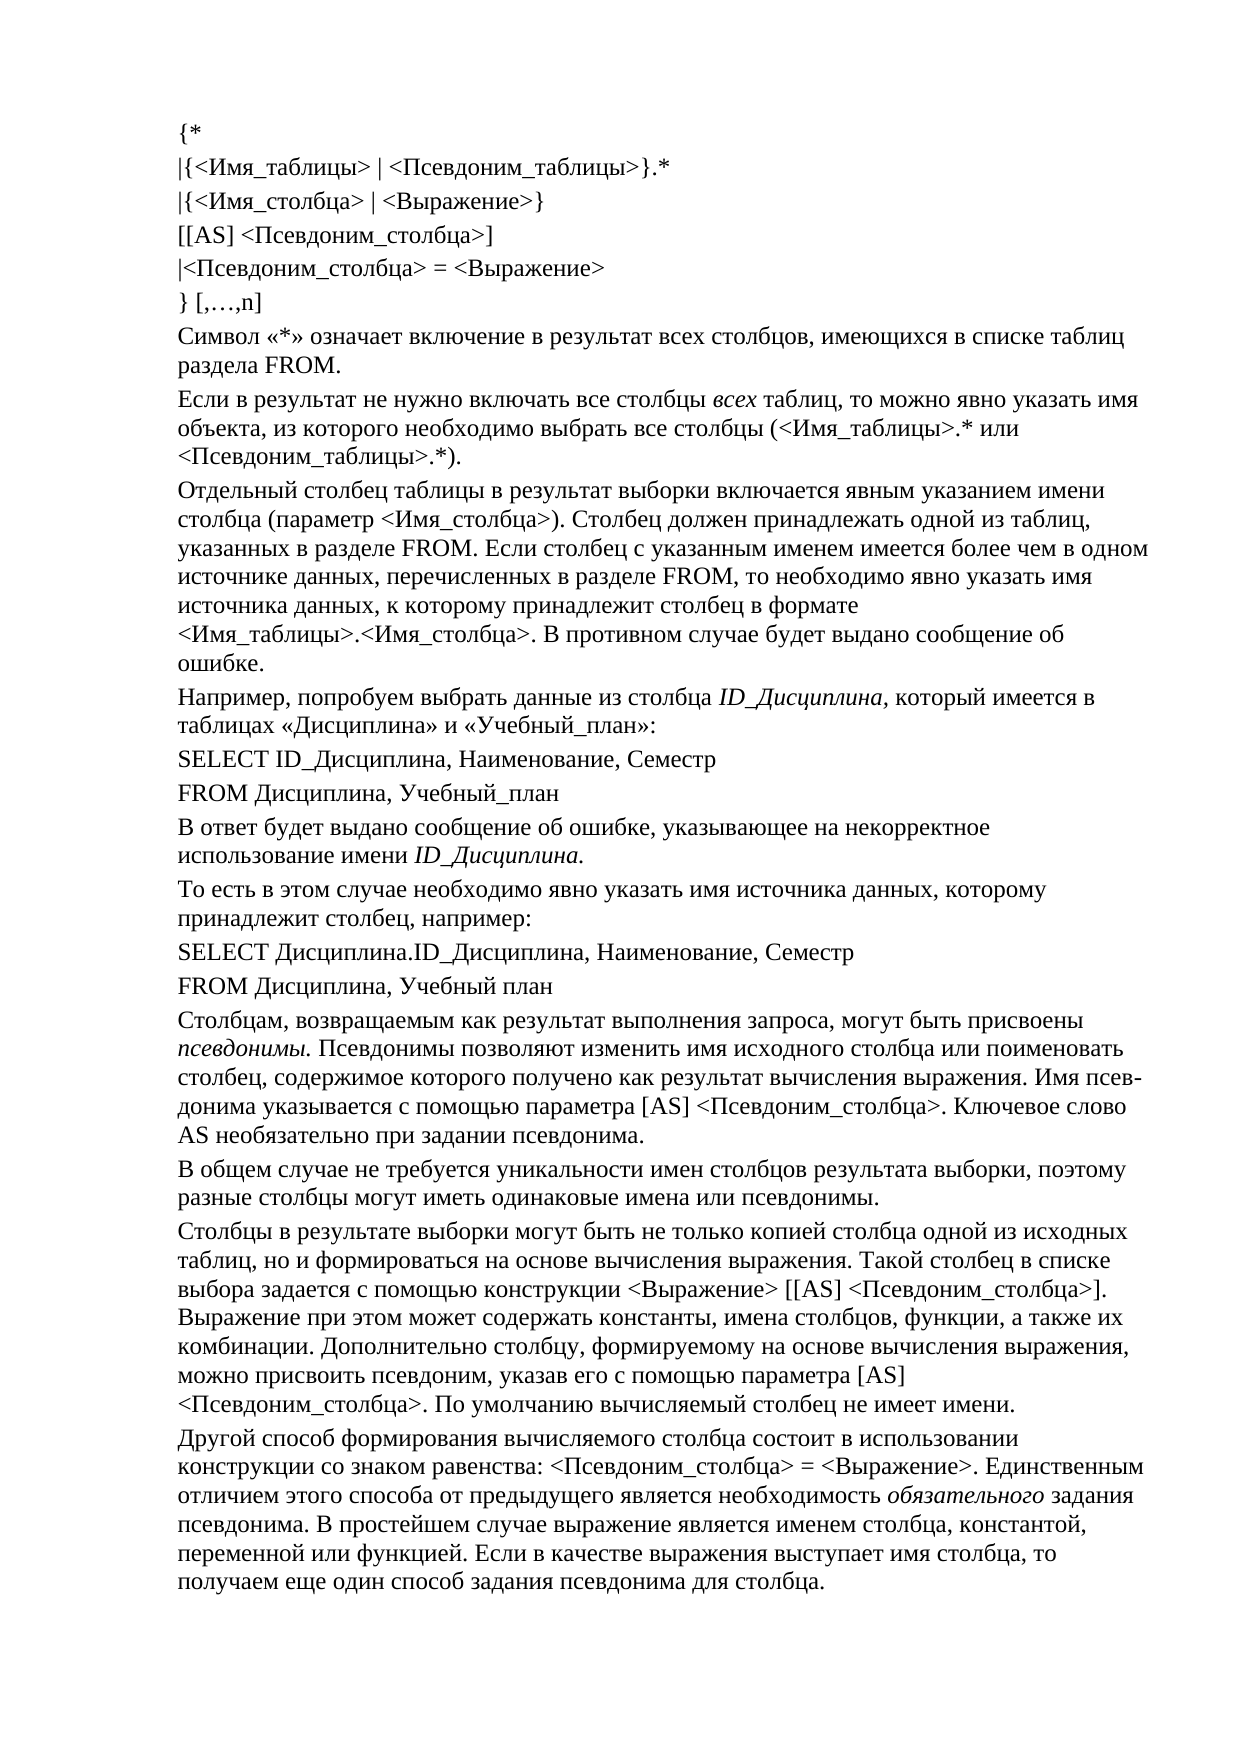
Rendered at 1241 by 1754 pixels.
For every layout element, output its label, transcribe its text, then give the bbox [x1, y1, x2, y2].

text [[AS] <Псевдоним_столбца>] [177, 220, 1152, 248]
text FROM Дисциплина, Учебный план [177, 971, 1152, 1000]
text FROM Дисциплина, Учебный_план [177, 778, 1152, 807]
text } [,…,n] [177, 287, 1152, 316]
text |{<Имя_таблицы> | <Псевдоним_таблицы>}.* [177, 152, 1152, 181]
text |{<Имя_столбца> | <Выражение>} [177, 186, 1152, 214]
text Если в результат не нужно включать все столбцы всех таблиц, то можно явно указать имя объекта, из которого необходимо выбрать все столбцы (<Имя_таблицы>.* или <Псевдоним_таблицы>.*). [177, 384, 1152, 470]
text {* [177, 118, 1152, 147]
text Символ «*» означает включение в результат всех столбцов, имеющихся в списке таблиц раздела FROM. [177, 321, 1152, 379]
text В общем случае не требуется уникальности имен столбцов результата выборки, поэтому разные столбцы могут иметь одинаковые имена или псевдонимы. [177, 1154, 1152, 1211]
text |<Псевдоним_столбца> = <Выражение> [177, 253, 1152, 282]
text Другой способ формирования вычисляемого столбца состоит в использовании конструкции со знаком равенства: <Псевдоним_столбца> = <Выражение>. Единственным отличием этого способа от предыдущего является необходимость обязательного задания псевдонима. В простейшем случае выражение является именем столбца, константой, переменной или функцией. Если в качестве выражения выступает имя столбца, то получаем еще один способ задания псевдонима для столбца. [177, 1423, 1152, 1595]
text То есть в этом случае необходимо явно указать имя источника данных, которому принадлежит столбец, например: [177, 874, 1152, 932]
text В ответ будет выдано сообщение об ошибке, указывающее на некорректное использование имени ID_Дисциплина. [177, 812, 1152, 869]
text SELECT ID_Дисциплина, Наименование, Семестр [177, 744, 1152, 773]
text Столбцы в результате выборки могут быть не только копией столбца одной из исходных таблиц, но и формироваться на основе вычисления выражения. Такой столбец в списке выбора задается с помощью конструкции <Выражение> [[AS] <Псевдоним_столбца>]. Выражение при этом может содержать константы, имена столбцов, функции, а также их комбинации. Дополнительно столбцу, формируемому на основе вычисления выражения, можно присвоить псевдоним, указав его с помощью параметра [AS] <Псевдоним_столбца>. По умолчанию вычисляемый столбец не имеет имени. [177, 1216, 1152, 1417]
text Например, попробуем выбрать данные из столбца ID_Дисциплина, который имеется в таблицах «Дисциплина» и «Учебный_план»: [177, 682, 1152, 739]
text Отдельный столбец таблицы в результат выборки включается явным указанием имени столбца (параметр <Имя_столбца>). Столбец должен принадлежать одной из таблиц, указанных в разделе FROM. Если столбец с указанным именем имеется более чем в одном источнике данных, перечисленных в разделе FROM, то необходимо явно указать имя источника данных, к которому принадлежит столбец в формате <Имя_таблицы>.<Имя_столбца>. В противном случае будет выдано сообщение об ошибке. [177, 475, 1152, 676]
text Столбцам, возвращаемым как результат выполнения запроса, могут быть присвоены псевдонимы. Псевдонимы позволяют изменить имя исходного столбца или поименовать столбец, содержимое которого получено как результат вычисления выражения. Имя псевдонима указывается с помощью параметра [AS] <Псевдоним_столбца>. Ключевое слово AS необязательно при задании псевдонима. [177, 1005, 1152, 1148]
text SELECT Дисциплина.ID_Дисциплина, Наименование, Семестр [177, 937, 1152, 966]
